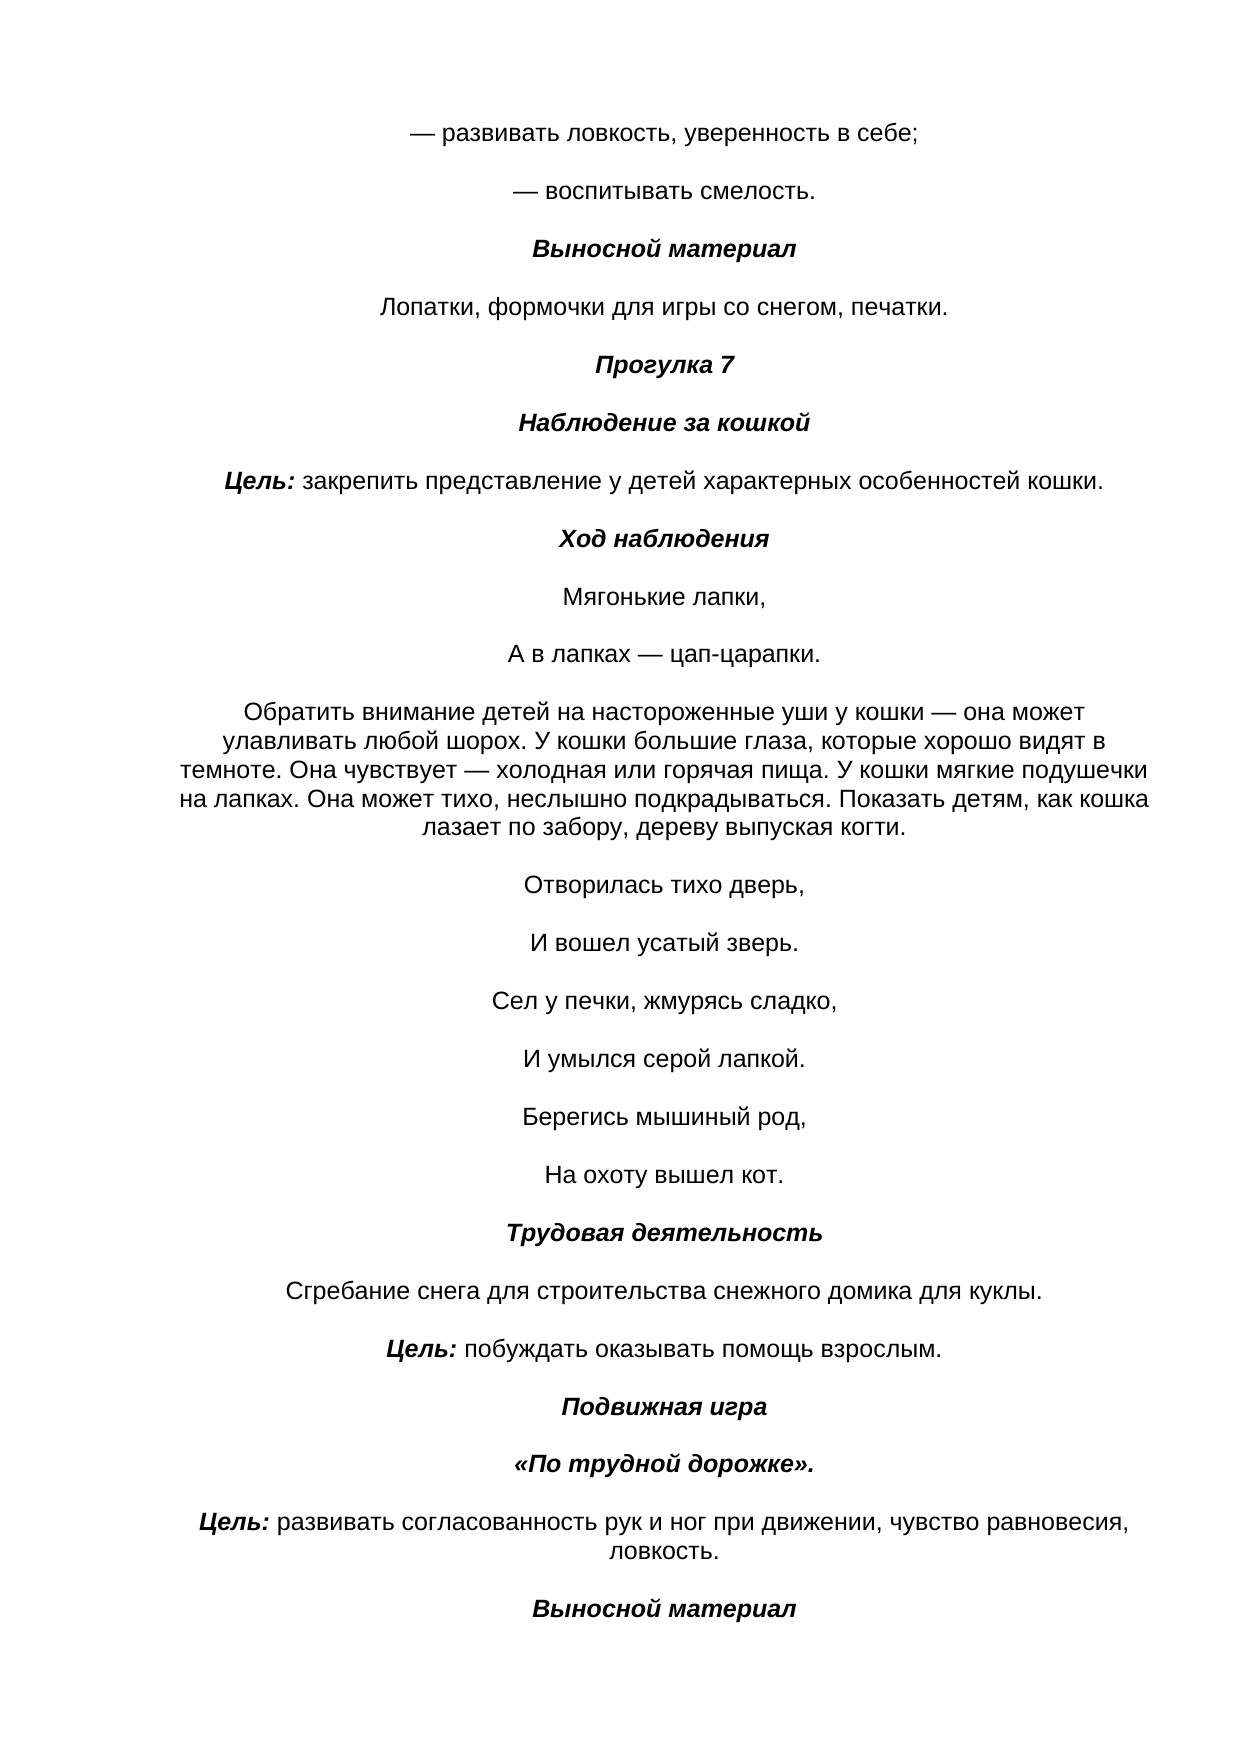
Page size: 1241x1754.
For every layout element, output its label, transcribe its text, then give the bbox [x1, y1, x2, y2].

text Трудовая деятельность [177, 1218, 1152, 1246]
text И вошел усатый зверь. [177, 928, 1152, 957]
text Наблюдение за кошкой [177, 408, 1152, 436]
text — развивать ловкость, уверенность в себе; [177, 118, 1152, 147]
text — воспитывать смелость. [177, 176, 1152, 205]
text Мягонькие лапки, [177, 581, 1152, 610]
text Прогулка 7 [177, 350, 1152, 378]
text Обратить внимание детей на настороженные уши у кошки — она может улавливать любой шорох. У кошки большие глаза, которые хорошо видят в темноте. Она чувствует — холодная или горячая пища. У кошки мягкие подушечки на лапках. Она может тихо, неслышно подкрадываться. Показать детям, как кошка лазает по забору, дереву выпуская когти. [177, 697, 1152, 841]
text Берегись мышиный род, [177, 1102, 1152, 1131]
text Выносной материал [177, 234, 1152, 263]
text Сел у печки, жмурясь сладко, [177, 986, 1152, 1015]
text Ход наблюдения [177, 523, 1152, 552]
text Цель: развивать согласованность рук и ног при движении, чувство равновесия, ловкость. [177, 1507, 1152, 1565]
text Отворилась тихо дверь, [177, 870, 1152, 899]
text Сгребание снега для строительства снежного домика для куклы. [177, 1276, 1152, 1304]
text А в лапках — цап-царапки. [177, 639, 1152, 668]
text Цель: закрепить представление у детей характерных особенностей кошки. [177, 466, 1152, 494]
text Подвижная игра [177, 1391, 1152, 1420]
text Цель: побуждать оказывать помощь взрослым. [177, 1333, 1152, 1362]
text «По трудной дорожке». [177, 1449, 1152, 1478]
text На охоту вышел кот. [177, 1160, 1152, 1188]
text Выносной материал [177, 1594, 1152, 1623]
text И умылся серой лапкой. [177, 1044, 1152, 1073]
text Лопатки, формочки для игры со снегом, печатки. [177, 292, 1152, 321]
